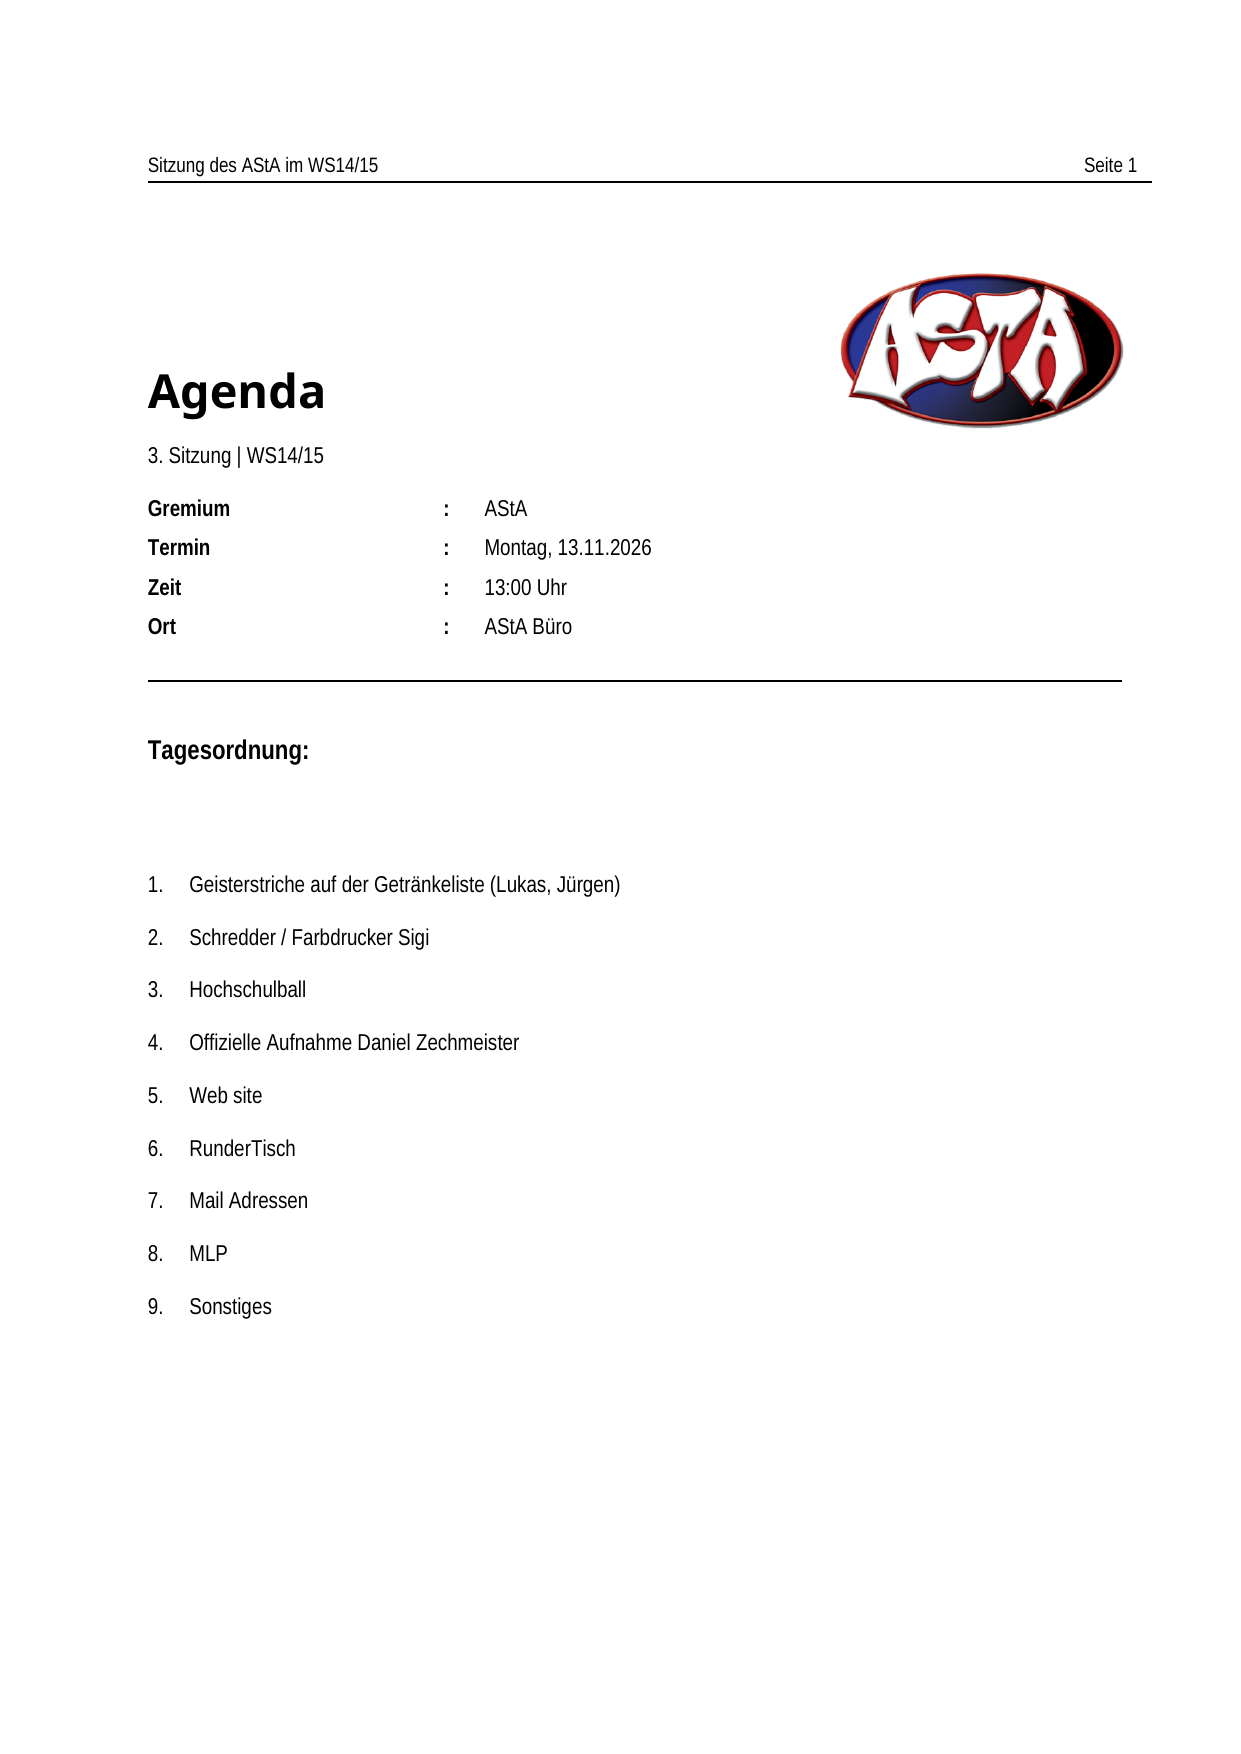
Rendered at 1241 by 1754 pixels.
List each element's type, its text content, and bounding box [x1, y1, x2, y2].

text Gremium : AStA [148, 494, 1122, 521]
list RunderTisch [148, 1134, 1122, 1161]
list Hochschulball [148, 976, 1122, 1003]
list Offizielle Aufnahme Daniel Zechmeister [148, 1029, 1122, 1055]
text Tagesordnung: [148, 734, 1122, 766]
text Zeit : 13:00 Uhr [148, 573, 1122, 600]
list Web site [148, 1082, 1122, 1108]
text 3. Sitzung | WS14/15 [148, 442, 1122, 468]
list Mail Adressen [148, 1187, 1122, 1213]
list Geisterstriche auf der Getränkeliste (Lukas, Jürgen) [148, 871, 1122, 897]
list Sonstiges [148, 1293, 1122, 1319]
list Schredder / Farbdrucker Sigi [148, 924, 1122, 950]
text Ort : AStA Büro [148, 613, 1122, 639]
picture [833, 259, 1134, 450]
list MLP [148, 1240, 1122, 1266]
text Agenda [148, 359, 833, 423]
text Termin : Montag, 13.10.2014 [148, 534, 1122, 560]
